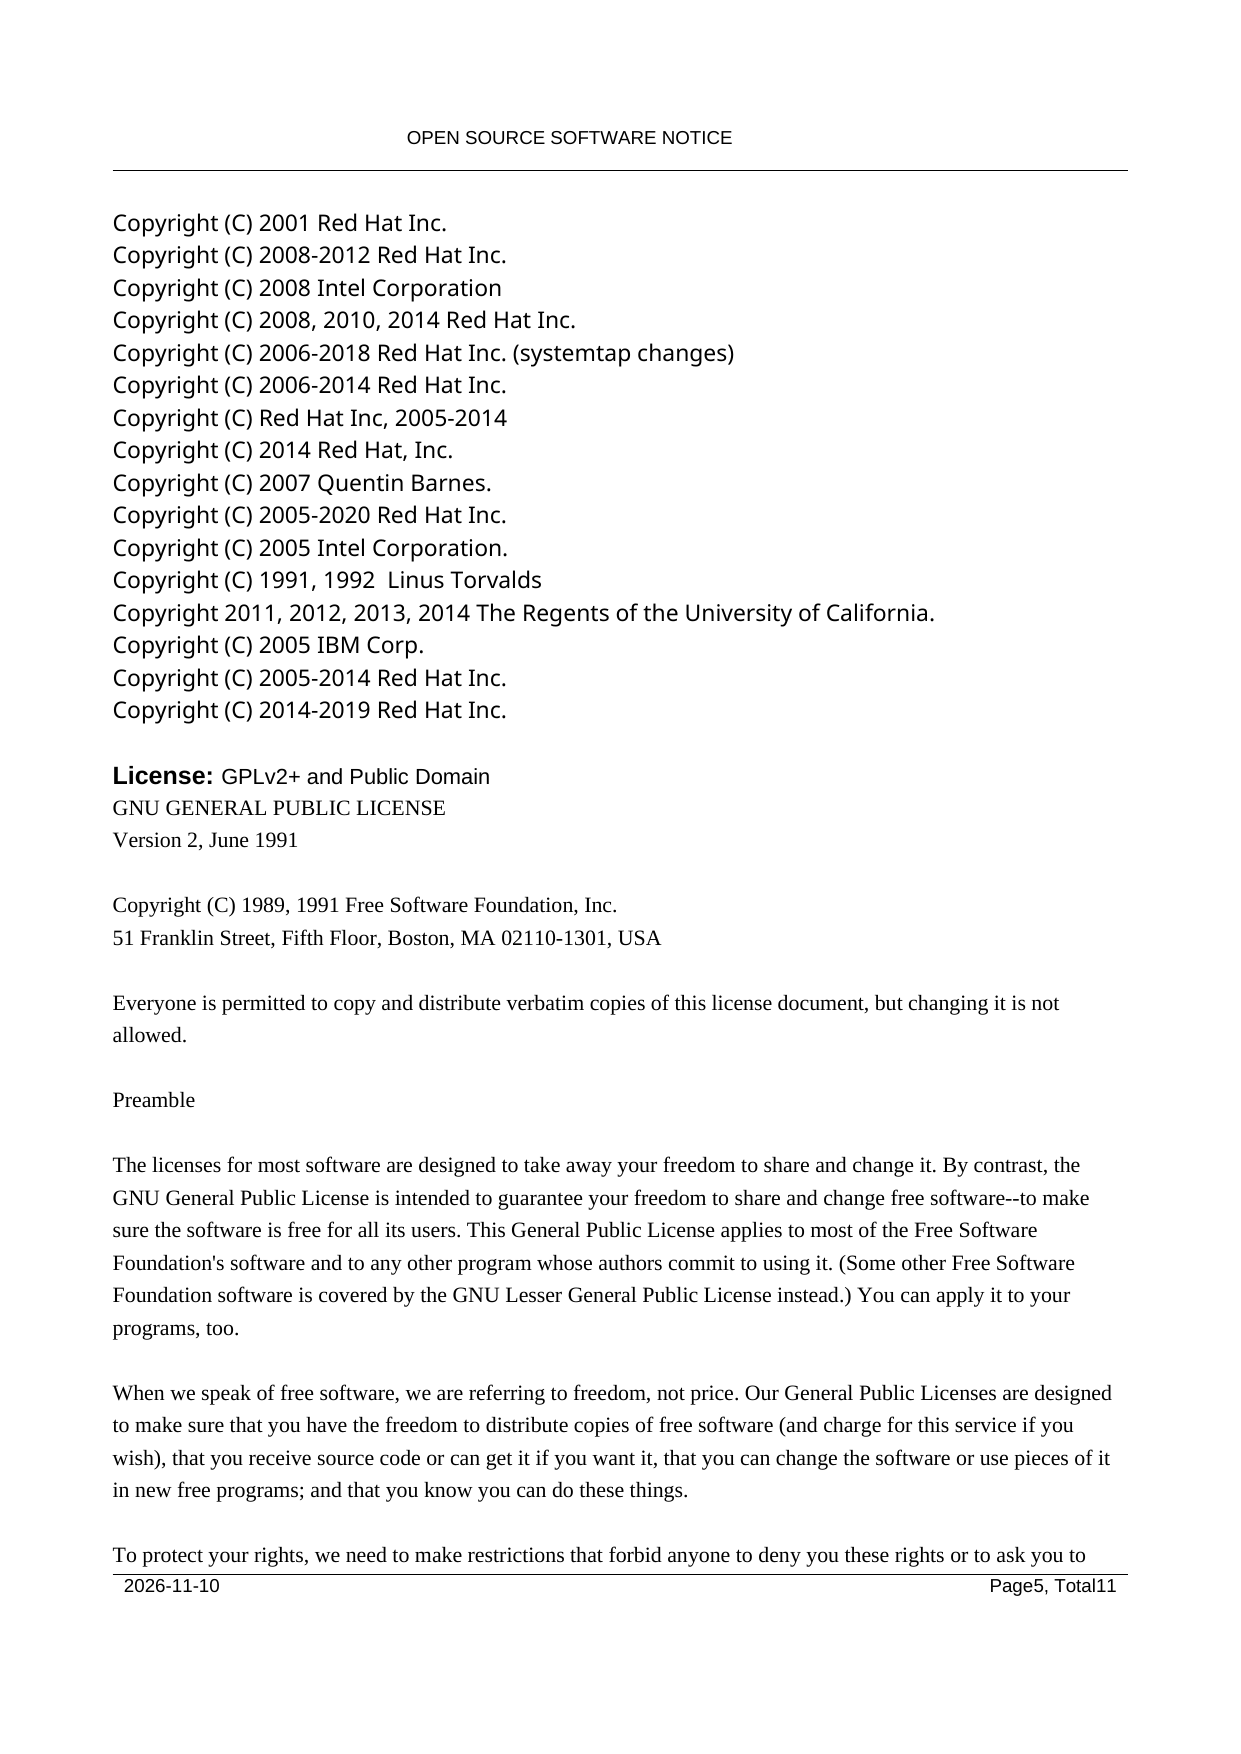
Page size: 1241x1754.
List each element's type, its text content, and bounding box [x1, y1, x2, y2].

text License: GPLv2+ and Public Domain [112, 759, 1128, 791]
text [112, 206, 1128, 759]
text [112, 791, 1128, 1571]
